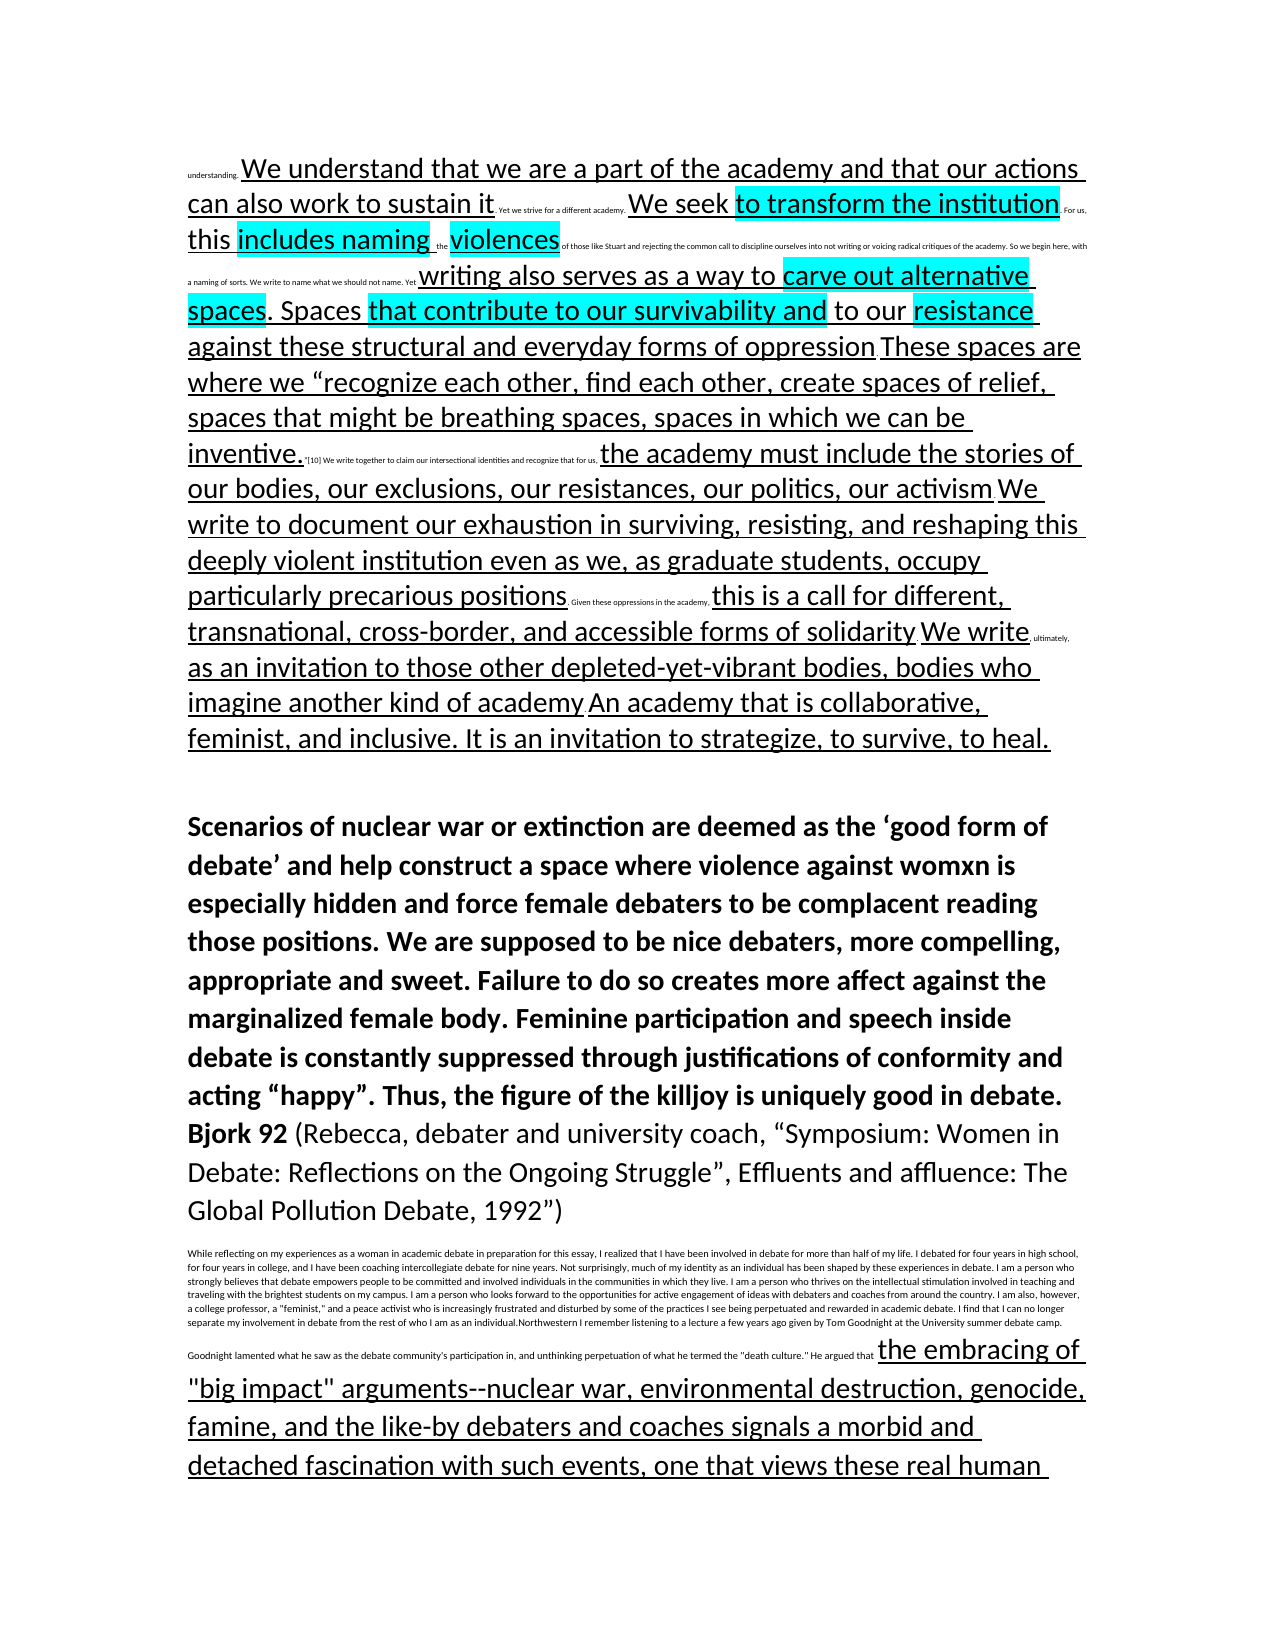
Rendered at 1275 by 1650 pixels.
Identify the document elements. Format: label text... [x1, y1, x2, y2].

text Bjork 92 (Rebecca, debater and university coach, “Symposium: Women in Debate: Reflections on the Ongoing Struggle”, Effluents and affluence: The Global Pollution Debate, 1992”) [187, 1116, 1087, 1228]
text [187, 150, 1087, 756]
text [187, 1248, 1087, 1482]
subtitle Scenarios of nuclear war or extinction are deemed as the ‘good form of debate’ and help construct a space where violence against womxn is especially hidden and force female debaters to be complacent reading those positions. We are supposed to be nice debaters, more compelling, appropriate and sweet. Failure to do so creates more affect against the marginalized female body. Feminine participation and speech inside debate is constantly suppressed through justifications of conformity and acting “happy”. Thus, the figure of the killjoy is uniquely good in debate. [187, 808, 1087, 1113]
